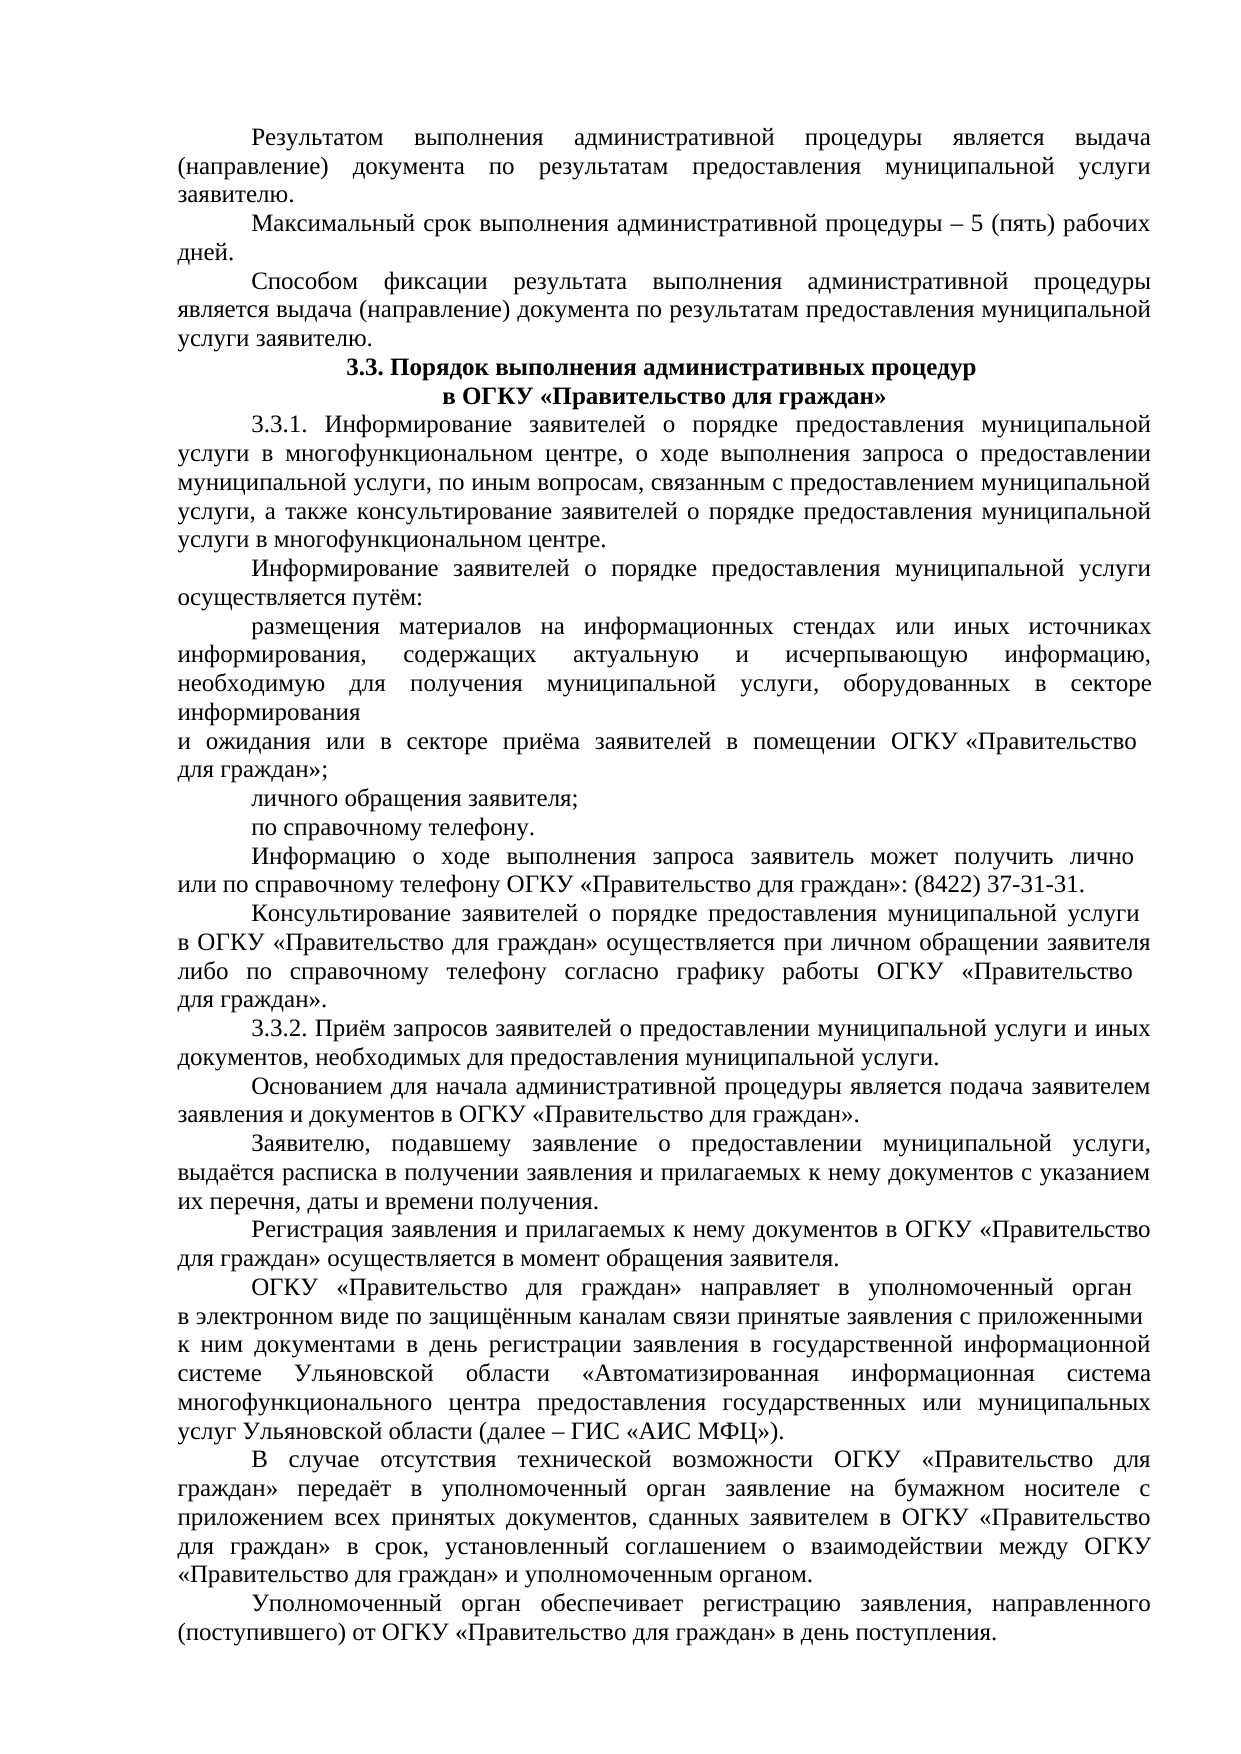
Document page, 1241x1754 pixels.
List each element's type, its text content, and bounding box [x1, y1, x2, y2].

text Основанием для начала административной процедуры является подача заявителем заявления и документов в ОГКУ «Правительство для граждан». [177, 1071, 1152, 1128]
text Способом фиксации результата выполнения административной процедуры является выдача (направление) документа по результатам предоставления муниципальной услуги заявителю. [177, 266, 1152, 352]
text размещения материалов на информационных стендах или иных источниках информирования, содержащих актуальную и исчерпывающую информацию, необходимую для получения муниципальной услуги, оборудованных в секторе информирования и ожидания или в секторе приёма заявителей в помещении ОГКУ «Правительство для граждан»; [177, 611, 1152, 783]
text Уполномоченный орган обеспечивает регистрацию заявления, направленного (поступившего) от ОГКУ «Правительство для граждан» в день поступления. [177, 1588, 1152, 1646]
text Информацию о ходе выполнения запроса заявитель может получить лично или по справочному телефону ОГКУ «Правительство для граждан»: (8422) 37-31-31. [177, 841, 1152, 898]
text 3.3.1. Информирование заявителей о порядке предоставления муниципальной услуги в многофункциональном центре, о ходе выполнения запроса о предоставлении муниципальной услуги, по иным вопросам, связанным с предоставлением муниципальной услуги, а также консультирование заявителей о порядке предоставления муниципальной услуги в многофункциональном центре. [177, 409, 1152, 553]
text Регистрация заявления и прилагаемых к нему документов в ОГКУ «Правительство для граждан» осуществляется в момент обращения заявителя. [177, 1214, 1152, 1272]
text 3.3. Порядок выполнения административных процедур в ОГКУ «Правительство для граждан» [177, 352, 1152, 409]
text Консультирование заявителей о порядке предоставления муниципальной услуги в ОГКУ «Правительство для граждан» осуществляется при личном обращении заявителя либо по справочному телефону согласно графику работы ОГКУ «Правительство для граждан». [177, 898, 1152, 1013]
text В случае отсутствия технической возможности ОГКУ «Правительство для граждан» передаёт в уполномоченный орган заявление на бумажном носителе с приложением всех принятых документов, сданных заявителем в ОГКУ «Правительство для граждан» в срок, установленный соглашением о взаимодействии между ОГКУ «Правительство для граждан» и уполномоченным органом. [177, 1444, 1152, 1588]
text по справочному телефону. [177, 812, 1152, 841]
text личного обращения заявителя; [177, 783, 1152, 812]
text ОГКУ «Правительство для граждан» направляет в уполномоченный орган в электронном виде по защищённым каналам связи принятые заявления с приложенными к ним документами в день регистрации заявления в государственной информационной системе Ульяновской области «Автоматизированная информационная система многофункционального центра предоставления государственных или муниципальных услуг Ульяновской области (далее – ГИС «АИС МФЦ»). [177, 1272, 1152, 1444]
text Максимальный срок выполнения административной процедуры – 5 (пять) рабочих дней. [177, 208, 1152, 266]
text 3.3.2. Приём запросов заявителей о предоставлении муниципальной услуги и иных документов, необходимых для предоставления муниципальной услуги. [177, 1013, 1152, 1071]
text Информирование заявителей о порядке предоставления муниципальной услуги осуществляется путём: [177, 553, 1152, 611]
text Результатом выполнения административной процедуры является выдача (направление) документа по результатам предоставления муниципальной услуги заявителю. [177, 122, 1152, 208]
text Заявителю, подавшему заявление о предоставлении муниципальной услуги, выдаётся расписка в получении заявления и прилагаемых к нему документов с указанием их перечня, даты и времени получения. [177, 1128, 1152, 1214]
